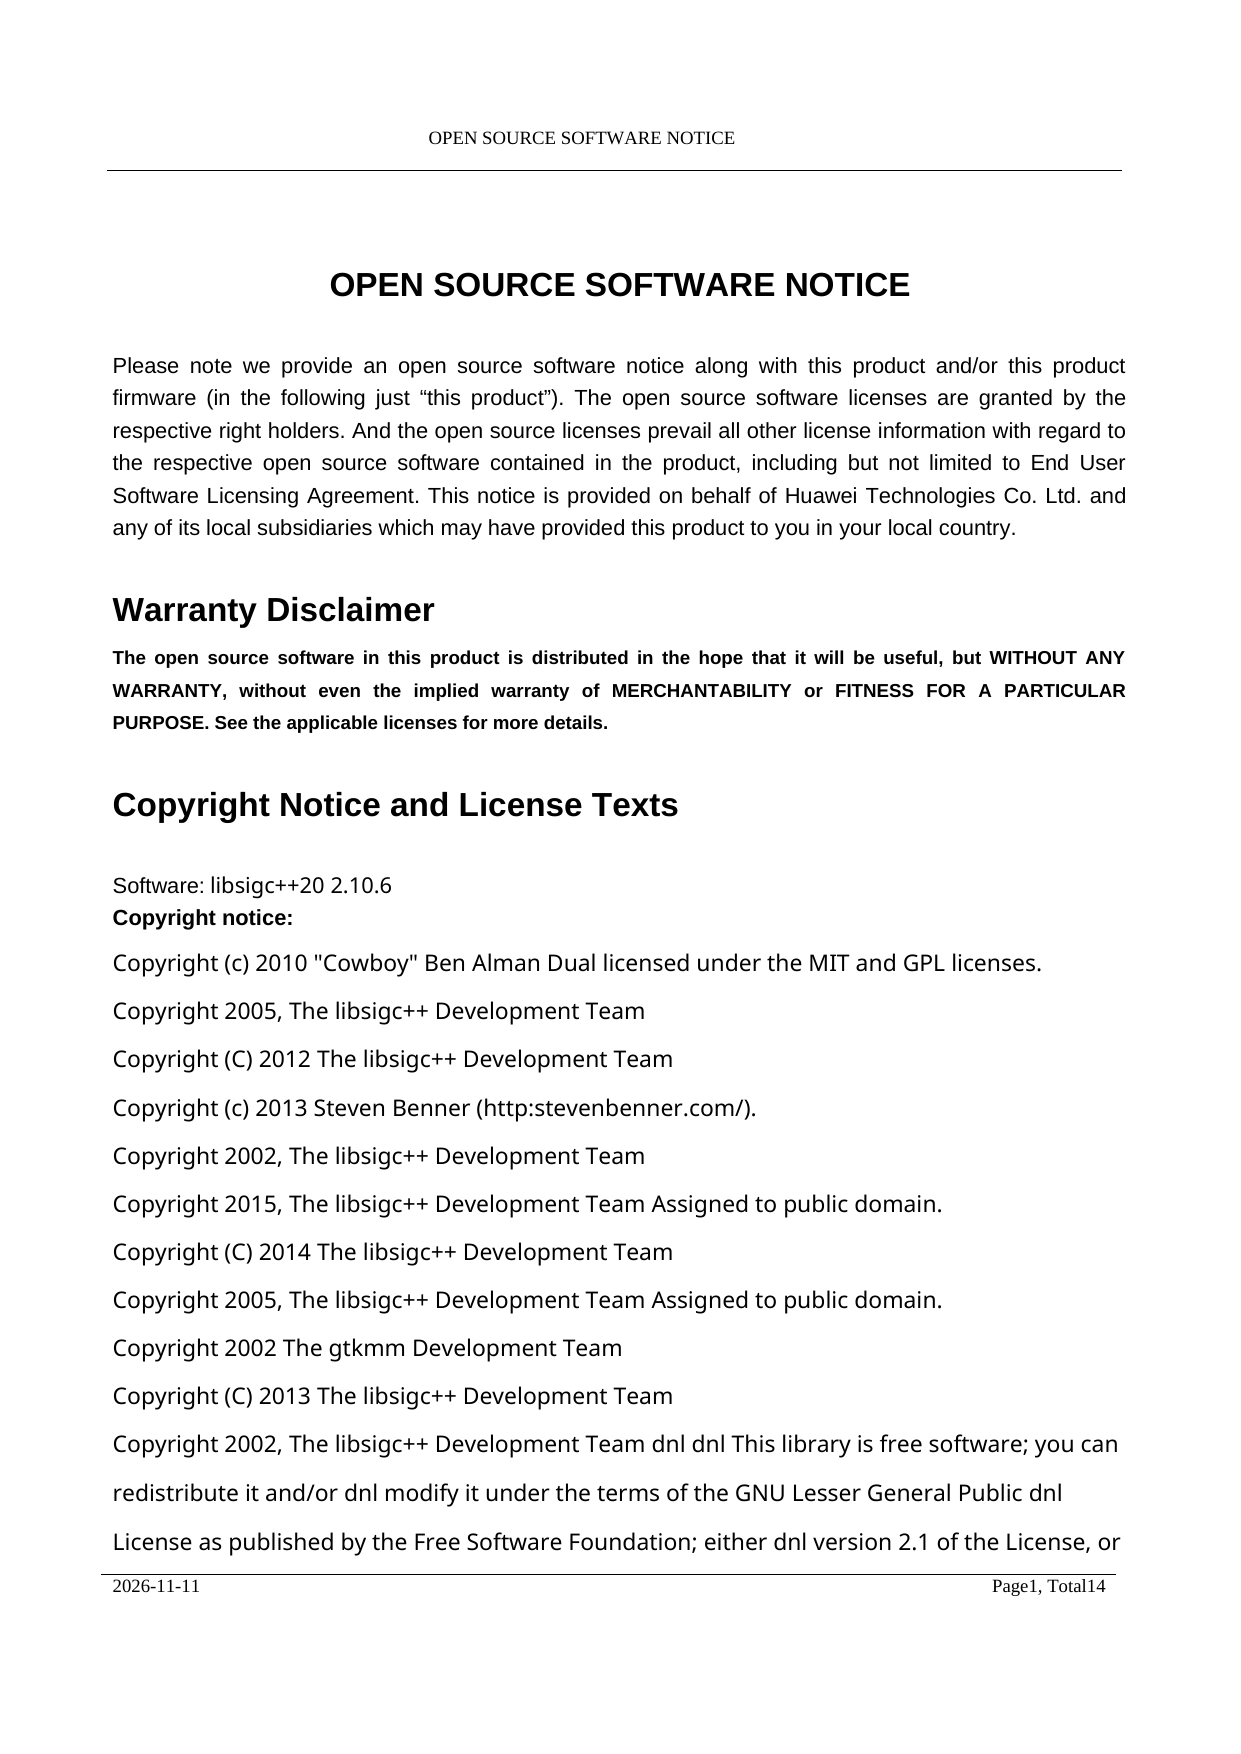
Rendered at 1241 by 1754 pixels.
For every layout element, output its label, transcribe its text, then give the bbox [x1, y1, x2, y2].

text Copyright 2015, The libsigc++ Development Team Assigned to public domain. [112, 1187, 1128, 1220]
text Copyright (c) 2010 "Cowboy" Ben Alman Dual licensed under the MIT and GPL licenses. [112, 947, 1128, 979]
text Copyright Notice and License Texts [112, 771, 1128, 836]
text Copyright (C) 2012 The libsigc++ Development Team [112, 1043, 1128, 1075]
text OPEN SOURCE SOFTWARE NOTICE [112, 251, 1128, 316]
text Copyright 2002, The libsigc++ Development Team [112, 1139, 1128, 1172]
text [112, 1428, 1128, 1558]
text Copyright (C) 2013 The libsigc++ Development Team [112, 1380, 1128, 1412]
text Copyright notice: [112, 901, 1128, 934]
text Please note we provide an open source software notice along with this product and/or this product firmware (in the following just “this product”). The open source software licenses are granted by the respective right holders. And the open source licenses prevail all other license information with regard to the respective open source software contained in the product, including but not limited to End User Software Licensing Agreement. This notice is provided on behalf of Huawei Technologies Co. Ltd. and any of its local subsidiaries which may have provided this product to you in your local country. [112, 349, 1128, 544]
text Copyright (C) 2014 The libsigc++ Development Team [112, 1235, 1128, 1268]
text Copyright 2005, The libsigc++ Development Team Assigned to public domain. [112, 1283, 1128, 1316]
text Copyright (c) 2013 Steven Benner (http:stevenbenner.com/). [112, 1091, 1128, 1123]
text Copyright 2005, The libsigc++ Development Team [112, 995, 1128, 1027]
text Copyright 2002 The gtkmm Development Team [112, 1332, 1128, 1364]
text Warranty Disclaimer [112, 576, 1128, 641]
text Software: libsigc++20 2.10.6 [112, 869, 1128, 901]
text The open source software in this product is distributed in the hope that it will be useful, but WITHOUT ANY WARRANTY, without even the implied warranty of MERCHANTABILITY or FITNESS FOR A PARTICULAR PURPOSE. See the applicable licenses for more details. [112, 641, 1128, 739]
